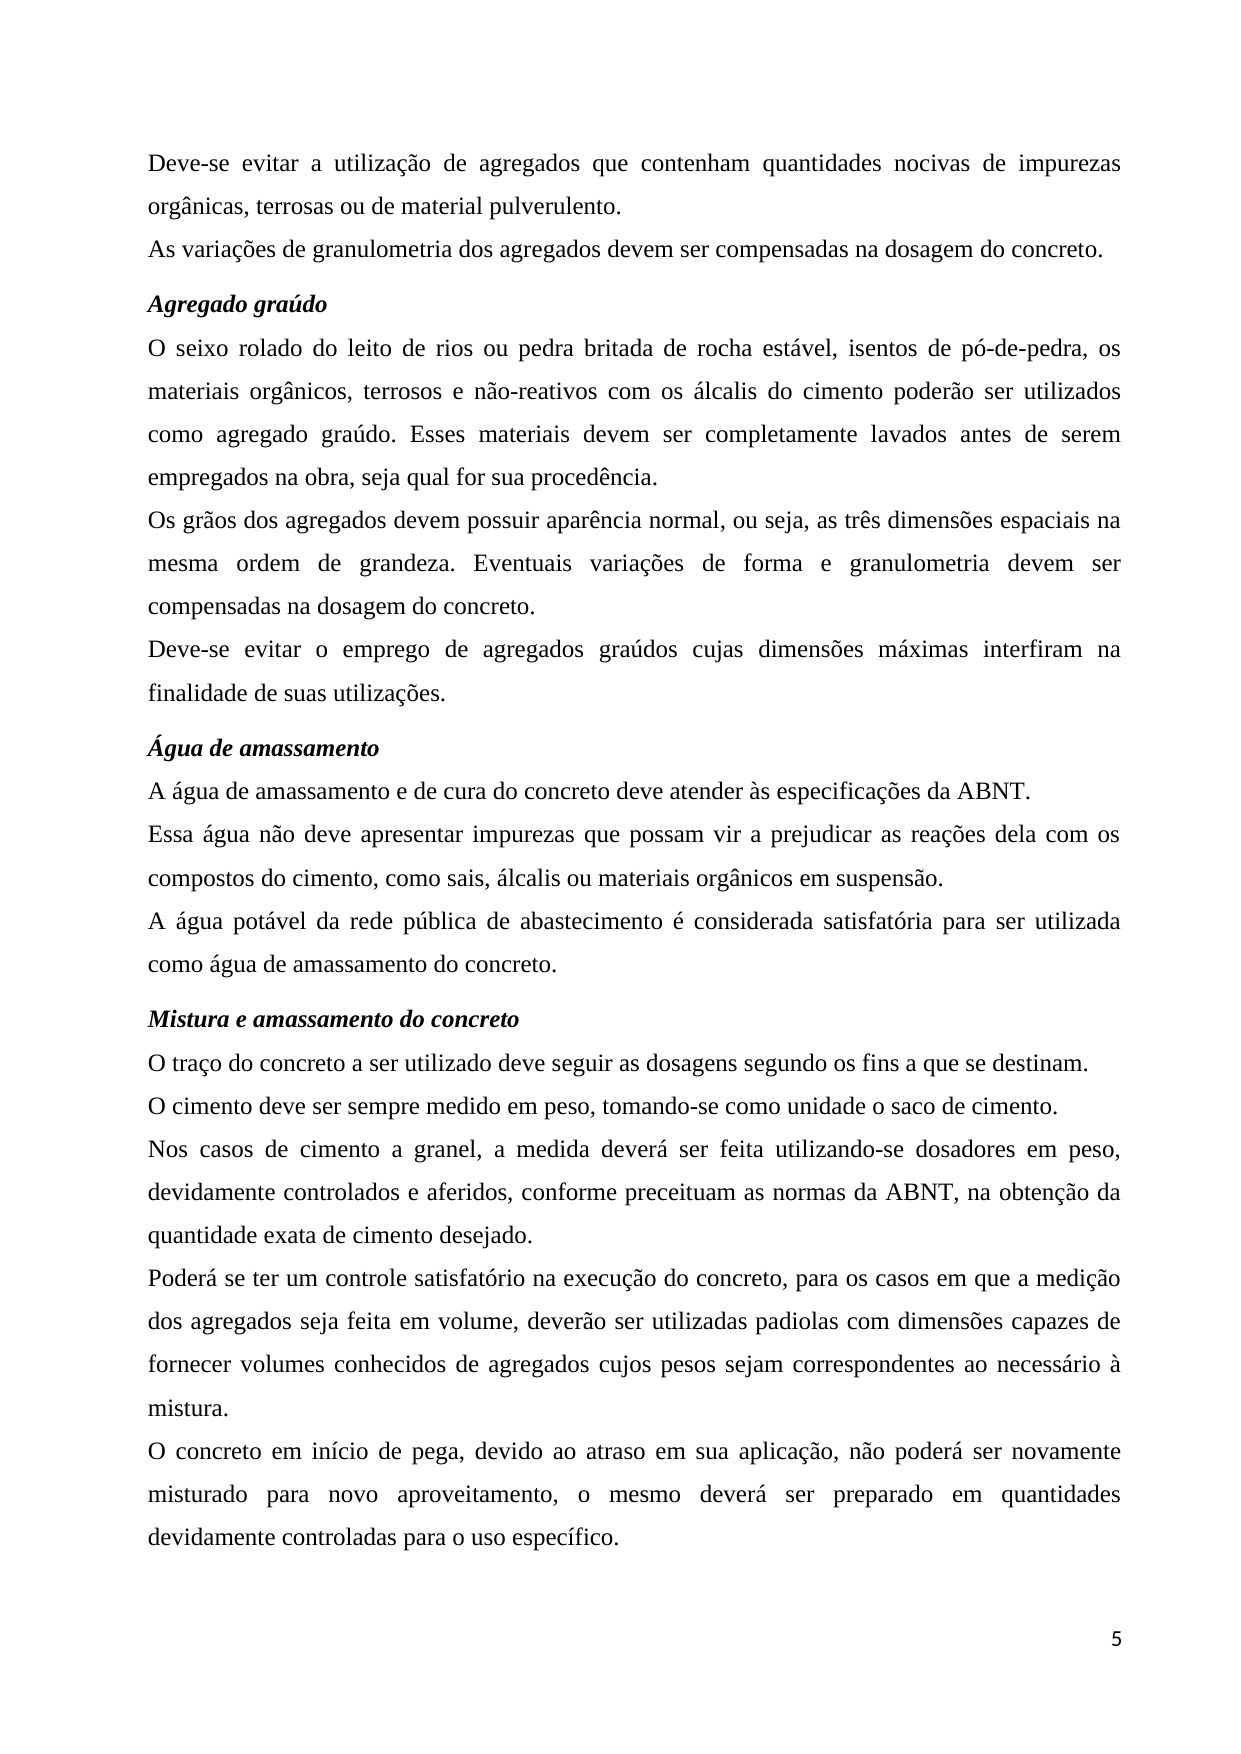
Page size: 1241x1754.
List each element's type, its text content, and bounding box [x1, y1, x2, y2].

text Os grãos dos agregados devem possuir aparência normal, ou seja, as três dimensões espaciais na mesma ordem de grandeza. Eventuais variações de forma e granulometria devem ser compensadas na dosagem do concreto. [148, 505, 1122, 620]
text O traço do concreto a ser utilizado deve seguir as dosagens segundo os fins a que se destinam. [148, 1048, 1122, 1076]
text Deve-se evitar o emprego de agregados graúdos cujas dimensões máximas interfiram na finalidade de suas utilizações. [148, 634, 1122, 706]
text O concreto em início de pega, devido ao atraso em sua aplicação, não poderá ser novamente misturado para novo aproveitamento, o mesmo deverá ser preparado em quantidades devidamente controladas para o uso específico. [148, 1436, 1122, 1551]
text Essa água não deve apresentar impurezas que possam vir a prejudicar as reações dela com os compostos do cimento, como sais, álcalis ou materiais orgânicos em suspensão. [148, 819, 1122, 891]
text O seixo rolado do leito de rios ou pedra britada de rocha estável, isentos de pó-de-pedra, os materiais orgânicos, terrosos e não-reativos com os álcalis do cimento poderão ser utilizados como agregado graúdo. Esses materiais devem ser completamente lavados antes de serem empregados na obra, seja qual for sua procedência. [148, 333, 1122, 491]
text O cimento deve ser sempre medido em peso, tomando-se como unidade o saco de cimento. [148, 1091, 1122, 1119]
text Nos casos de cimento a granel, a medida deverá ser feita utilizando-se dosadores em peso, devidamente controlados e aferidos, conforme preceituam as normas da ABNT, na obtenção da quantidade exata de cimento desejado. [148, 1134, 1122, 1249]
text Poderá se ter um controle satisfatório na execução do concreto, para os casos em que a medição dos agregados seja feita em volume, deverão ser utilizadas padiolas com dimensões capazes de fornecer volumes conhecidos de agregados cujos pesos sejam correspondentes ao necessário à mistura. [148, 1263, 1122, 1421]
text Mistura e amassamento do concreto [148, 1004, 1122, 1033]
text Agregado graúdo [148, 289, 1122, 318]
text A água de amassamento e de cura do concreto deve atender às especificações da ABNT. [148, 776, 1122, 805]
text Deve-se evitar a utilização de agregados que contenham quantidades nocivas de impurezas orgânicas, terrosas ou de material pulverulento. [148, 148, 1122, 219]
text Água de amassamento [148, 733, 1122, 762]
text As variações de granulometria dos agregados devem ser compensadas na dosagem do concreto. [148, 234, 1122, 263]
text A água potável da rede pública de abastecimento é considerada satisfatória para ser utilizada como água de amassamento do concreto. [148, 906, 1122, 978]
